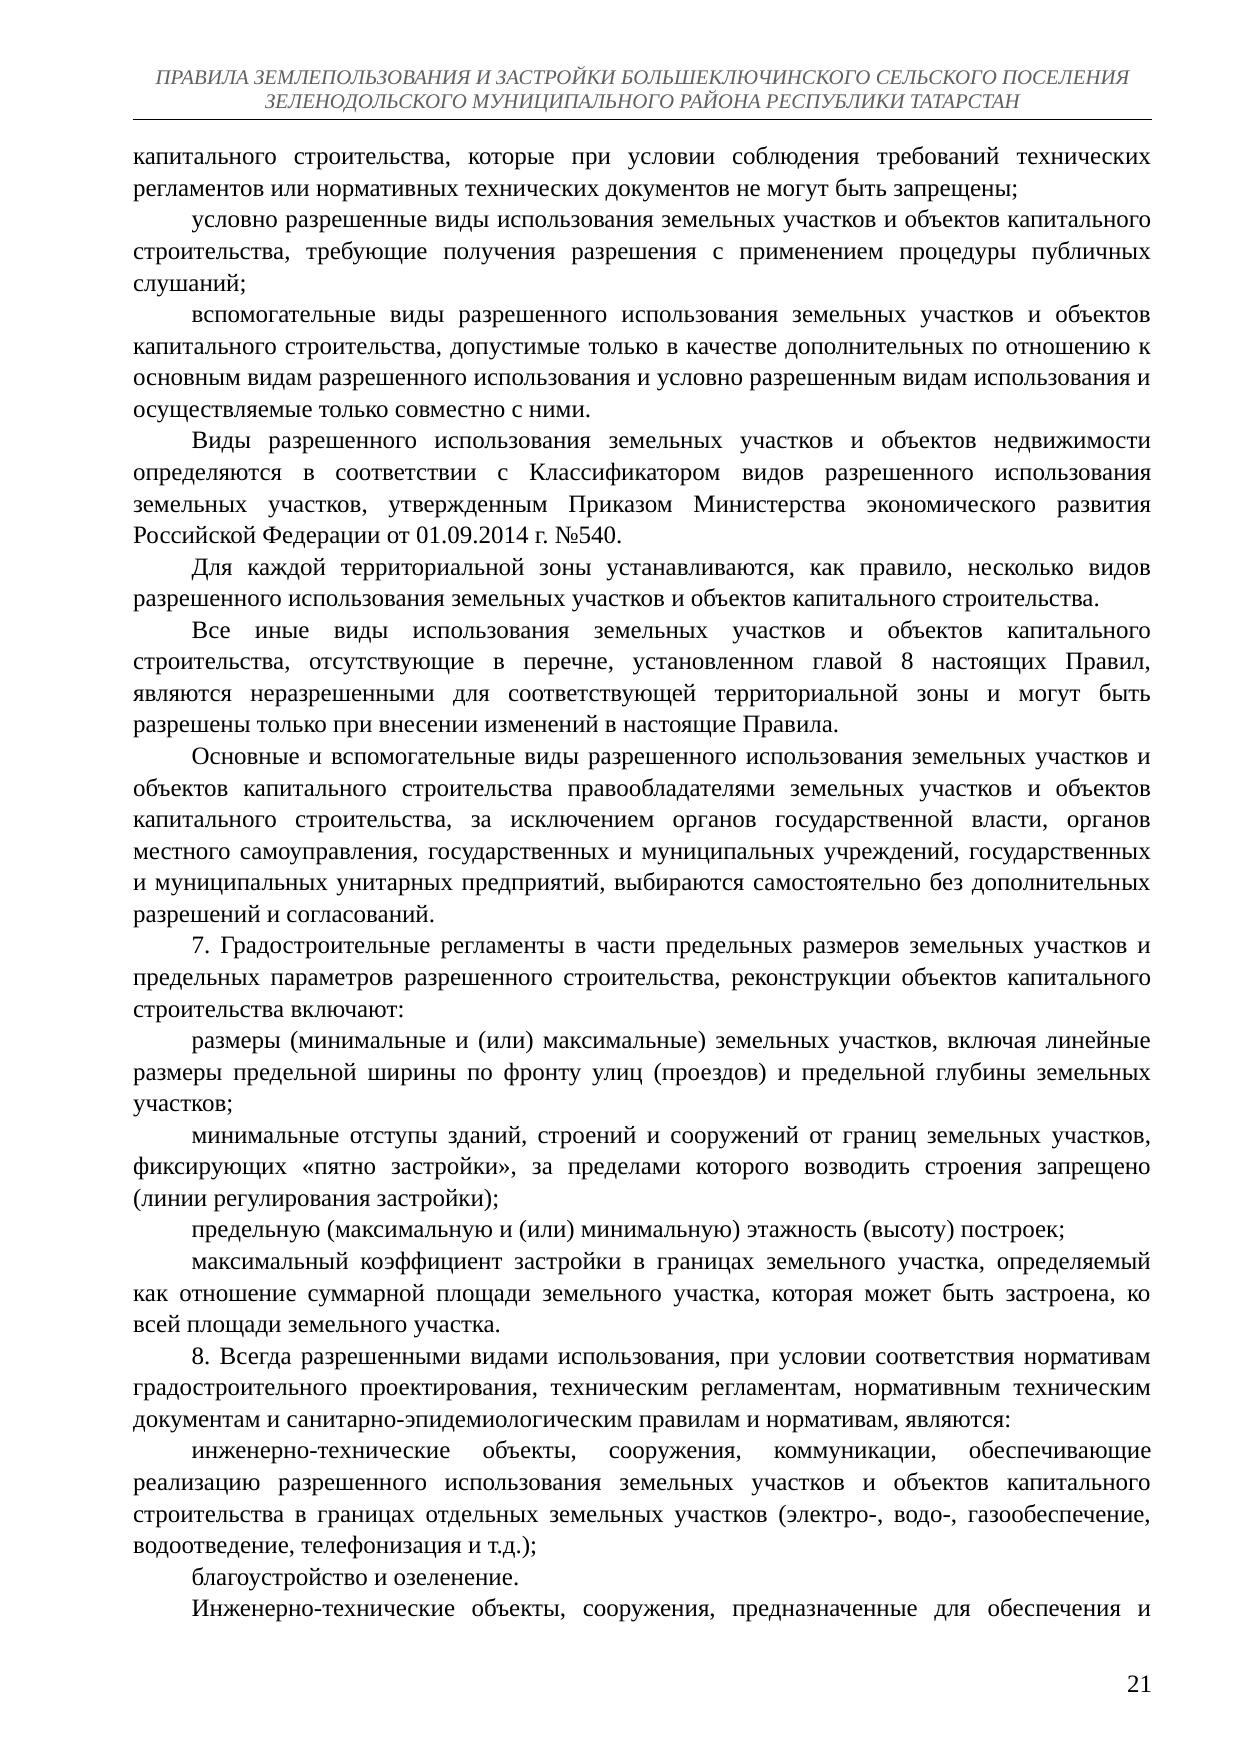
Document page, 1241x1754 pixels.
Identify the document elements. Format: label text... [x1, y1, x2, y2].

text инженерно-технические объекты, сооружения, коммуникации, обеспечивающие реализацию разрешенного использования земельных участков и объектов капитального строительства в границах отдельных земельных участков (электро-, водо-, газообеспечение, водоотведение, телефонизация и т.д.); [133, 1436, 1152, 1559]
text благоустройство и озеленение. [133, 1562, 1152, 1591]
text Виды разрешенного использования земельных участков и объектов недвижимости определяются в соответствии с Классификатором видов разрешенного использования земельных участков, утвержденным Приказом Министерства экономического развития Российской Федерации от 01.09.2014 г. №540. [133, 426, 1152, 549]
text Все иные виды использования земельных участков и объектов капитального строительства, отсутствующие в перечне, установленном главой 8 настоящих Правил, являются неразрешенными для соответствующей территориальной зоны и могут быть разрешены только при внесении изменений в настоящие Правила. [133, 615, 1152, 738]
text 7. Градостроительные регламенты в части предельных размеров земельных участков и предельных параметров разрешенного строительства, реконструкции объектов капитального строительства включают: [133, 931, 1152, 1022]
text размеры (минимальные и (или) максимальные) земельных участков, включая линейные размеры предельной ширины по фронту улиц (проездов) и предельной глубины земельных участков; [133, 1025, 1152, 1117]
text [133, 141, 1152, 202]
text условно разрешенные виды использования земельных участков и объектов капитального строительства, требующие получения разрешения с применением процедуры публичных слушаний; [133, 204, 1152, 296]
text Основные и вспомогательные виды разрешенного использования земельных участков и объектов капитального строительства правообладателями земельных участков и объектов капитального строительства, за исключением органов государственной власти, органов местного самоуправления, государственных и муниципальных учреждений, государственных и муниципальных унитарных предприятий, выбираются самостоятельно без дополнительных разрешений и согласований. [133, 741, 1152, 928]
text максимальный коэффициент застройки в границах земельного участка, определяемый как отношение суммарной площади земельного участка, которая может быть застроена, ко всей площади земельного участка. [133, 1246, 1152, 1338]
text Для каждой территориальной зоны устанавливаются, как правило, несколько видов разрешенного использования земельных участков и объектов капитального строительства. [133, 552, 1152, 612]
text предельную (максимальную и (или) минимальную) этажность (высоту) построек; [133, 1214, 1152, 1243]
text 8. Всегда разрешенными видами использования, при условии соответствия нормативам градостроительного проектирования, техническим регламентам, нормативным техническим документам и санитарно-эпидемиологическим правилам и нормативам, являются: [133, 1341, 1152, 1433]
text минимальные отступы зданий, строений и сооружений от границ земельных участков, фиксирующих «пятно застройки», за пределами которого возводить строения запрещено (линии регулирования застройки); [133, 1120, 1152, 1212]
text вспомогательные виды разрешенного использования земельных участков и объектов капитального строительства, допустимые только в качестве дополнительных по отношению к основным видам разрешенного использования и условно разрешенным видам использования и осуществляемые только совместно с ними. [133, 299, 1152, 423]
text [133, 1593, 1152, 1622]
